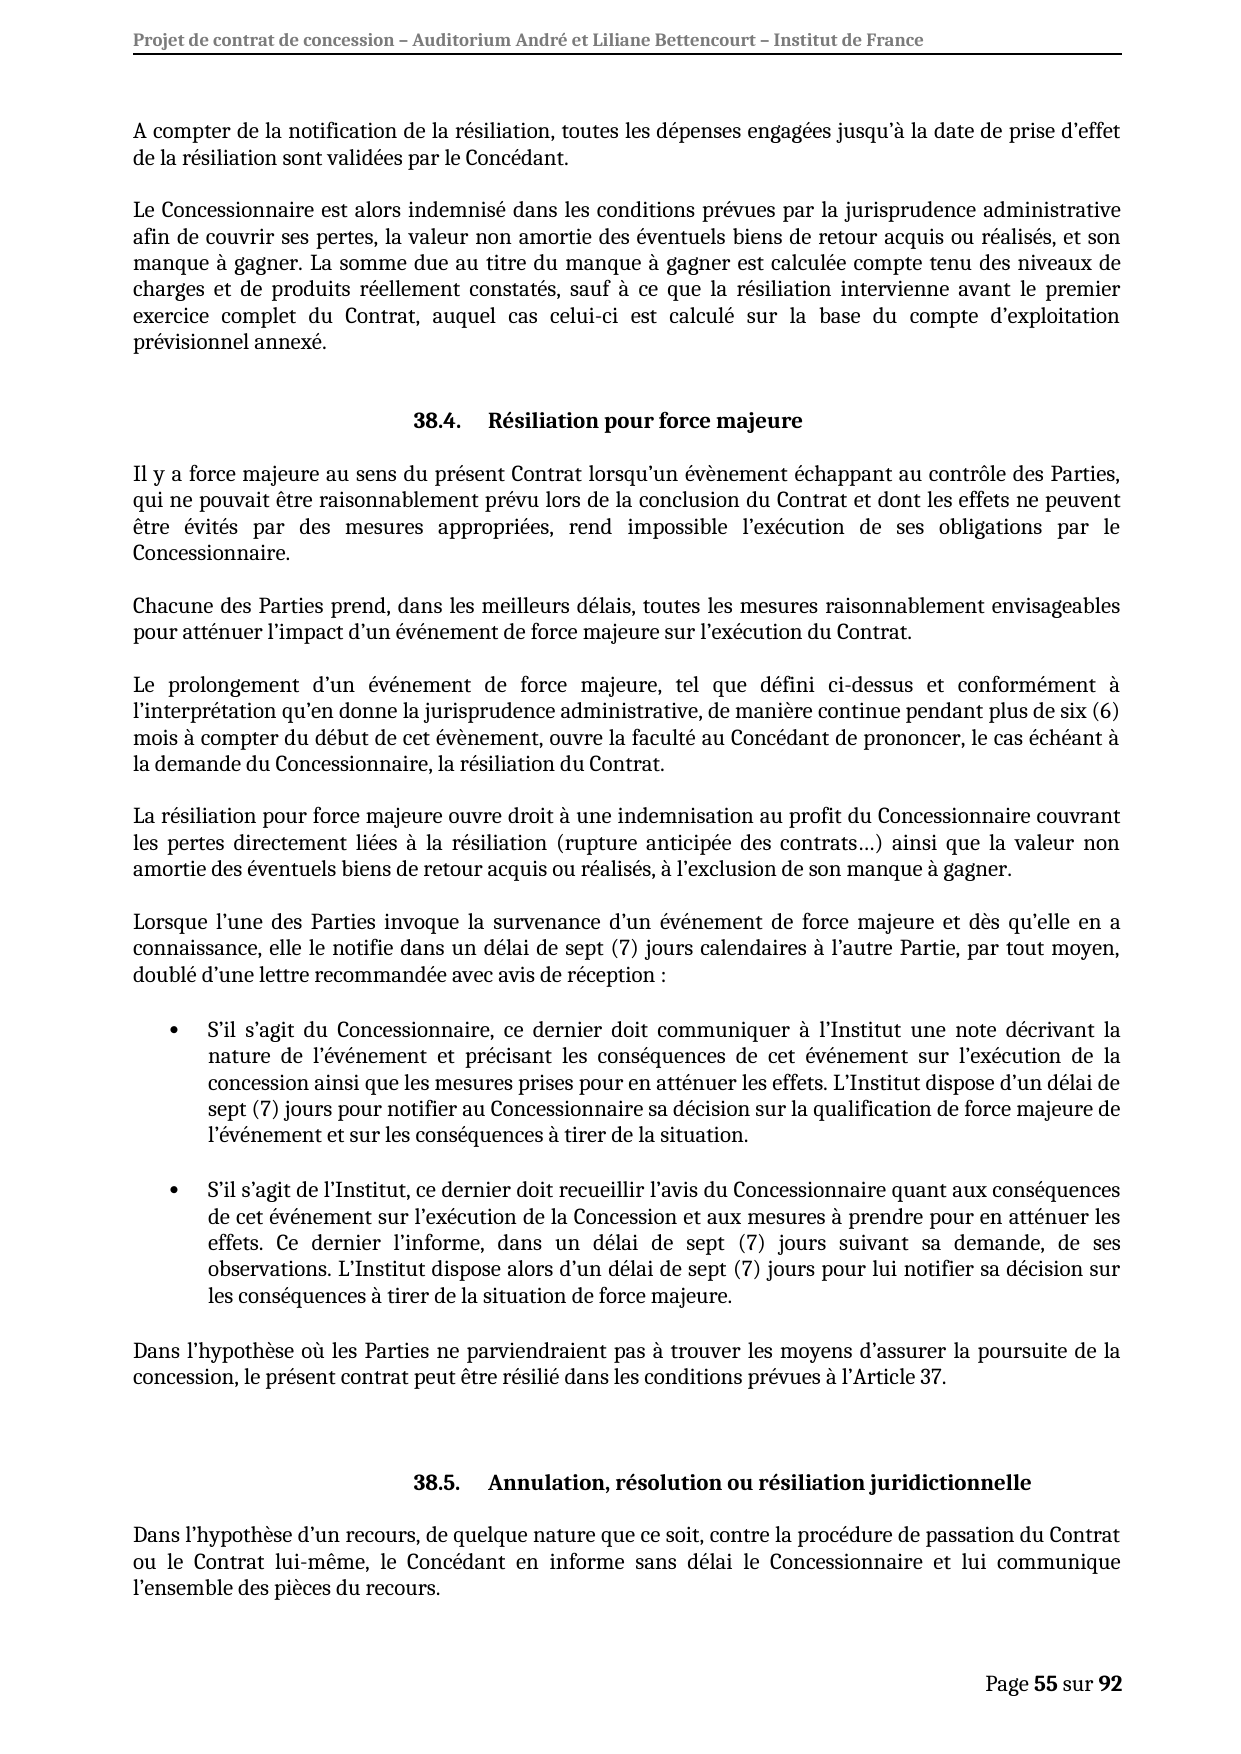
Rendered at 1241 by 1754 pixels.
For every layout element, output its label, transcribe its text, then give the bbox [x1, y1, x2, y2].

list S’il s’agit du Concessionnaire, ce dernier doit communiquer à l’Institut une note décrivant la nature de l’événement et précisant les conséquences de cet événement sur l’exécution de la concession ainsi que les mesures prises pour en atténuer les effets. L’Institut dispose d’un délai de sept (7) jours pour notifier au Concessionnaire sa décision sur la qualification de force majeure de l’événement et sur les conséquences à tirer de la situation. [170, 1017, 1122, 1148]
text Dans l’hypothèse d’un recours, de quelque nature que ce soit, contre la procédure de passation du Contrat ou le Contrat lui-même, le Concédant en informe sans délai le Concessionnaire et lui communique l’ensemble des pièces du recours. [133, 1522, 1122, 1601]
list S’il s’agit de l’Institut, ce dernier doit recueillir l’avis du Concessionnaire quant aux conséquences de cet événement sur l’exécution de la Concession et aux mesures à prendre pour en atténuer les effets. Ce dernier l’informe, dans un délai de sept (7) jours suivant sa demande, de ses observations. L’Institut dispose alors d’un délai de sept (7) jours pour lui notifier sa décision sur les conséquences à tirer de la situation de force majeure. [170, 1177, 1122, 1309]
text Le Concessionnaire est alors indemnisé dans les conditions prévues par la jurisprudence administrative afin de couvrir ses pertes, la valeur non amortie des éventuels biens de retour acquis ou réalisés, et son manque à gagner. La somme due au titre du manque à gagner est calculée compte tenu des niveaux de charges et de produits réellement constatés, sauf à ce que la résiliation intervienne avant le premier exercice complet du Contrat, auquel cas celui-ci est calculé sur la base du compte d’exploitation prévisionnel annexé. [133, 197, 1122, 355]
text Le prolongement d’un événement de force majeure, tel que défini ci-dessus et conformément à l’interprétation qu’en donne la jurisprudence administrative, de manière continue pendant plus de six (6) mois à compter du début de cet évènement, ouvre la faculté au Concédant de prononcer, le cas échéant à la demande du Concessionnaire, la résiliation du Contrat. [133, 672, 1122, 777]
subtitle Annulation, résolution ou résiliation juridictionnelle [413, 1469, 1122, 1496]
text Lorsque l’une des Parties invoque la survenance d’un événement de force majeure et dès qu’elle en a connaissance, elle le notifie dans un délai de sept (7) jours calendaires à l’autre Partie, par tout moyen, doublé d’une lettre recommandée avec avis de réception : [133, 909, 1122, 988]
text Il y a force majeure au sens du présent Contrat lorsqu’un évènement échappant au contrôle des Parties, qui ne pouvait être raisonnablement prévu lors de la conclusion du Contrat et dont les effets ne peuvent être évités par des mesures appropriées, rend impossible l’exécution de ses obligations par le Concessionnaire. [133, 461, 1122, 566]
text Dans l’hypothèse où les Parties ne parviendraient pas à trouver les moyens d’assurer la poursuite de la concession, le présent contrat peut être résilié dans les conditions prévues à l’Article 37. [133, 1338, 1122, 1390]
text Chacune des Parties prend, dans les meilleurs délais, toutes les mesures raisonnablement envisageables pour atténuer l’impact d’un événement de force majeure sur l’exécution du Contrat. [133, 592, 1122, 645]
text A compter de la notification de la résiliation, toutes les dépenses engagées jusqu’à la date de prise d’effet de la résiliation sont validées par le Concédant. [133, 118, 1122, 171]
subtitle Résiliation pour force majeure [413, 408, 1122, 434]
text La résiliation pour force majeure ouvre droit à une indemnisation au profit du Concessionnaire couvrant les pertes directement liées à la résiliation (rupture anticipée des contrats…) ainsi que la valeur non amortie des éventuels biens de retour acquis ou réalisés, à l’exclusion de son manque à gagner. [133, 803, 1122, 882]
